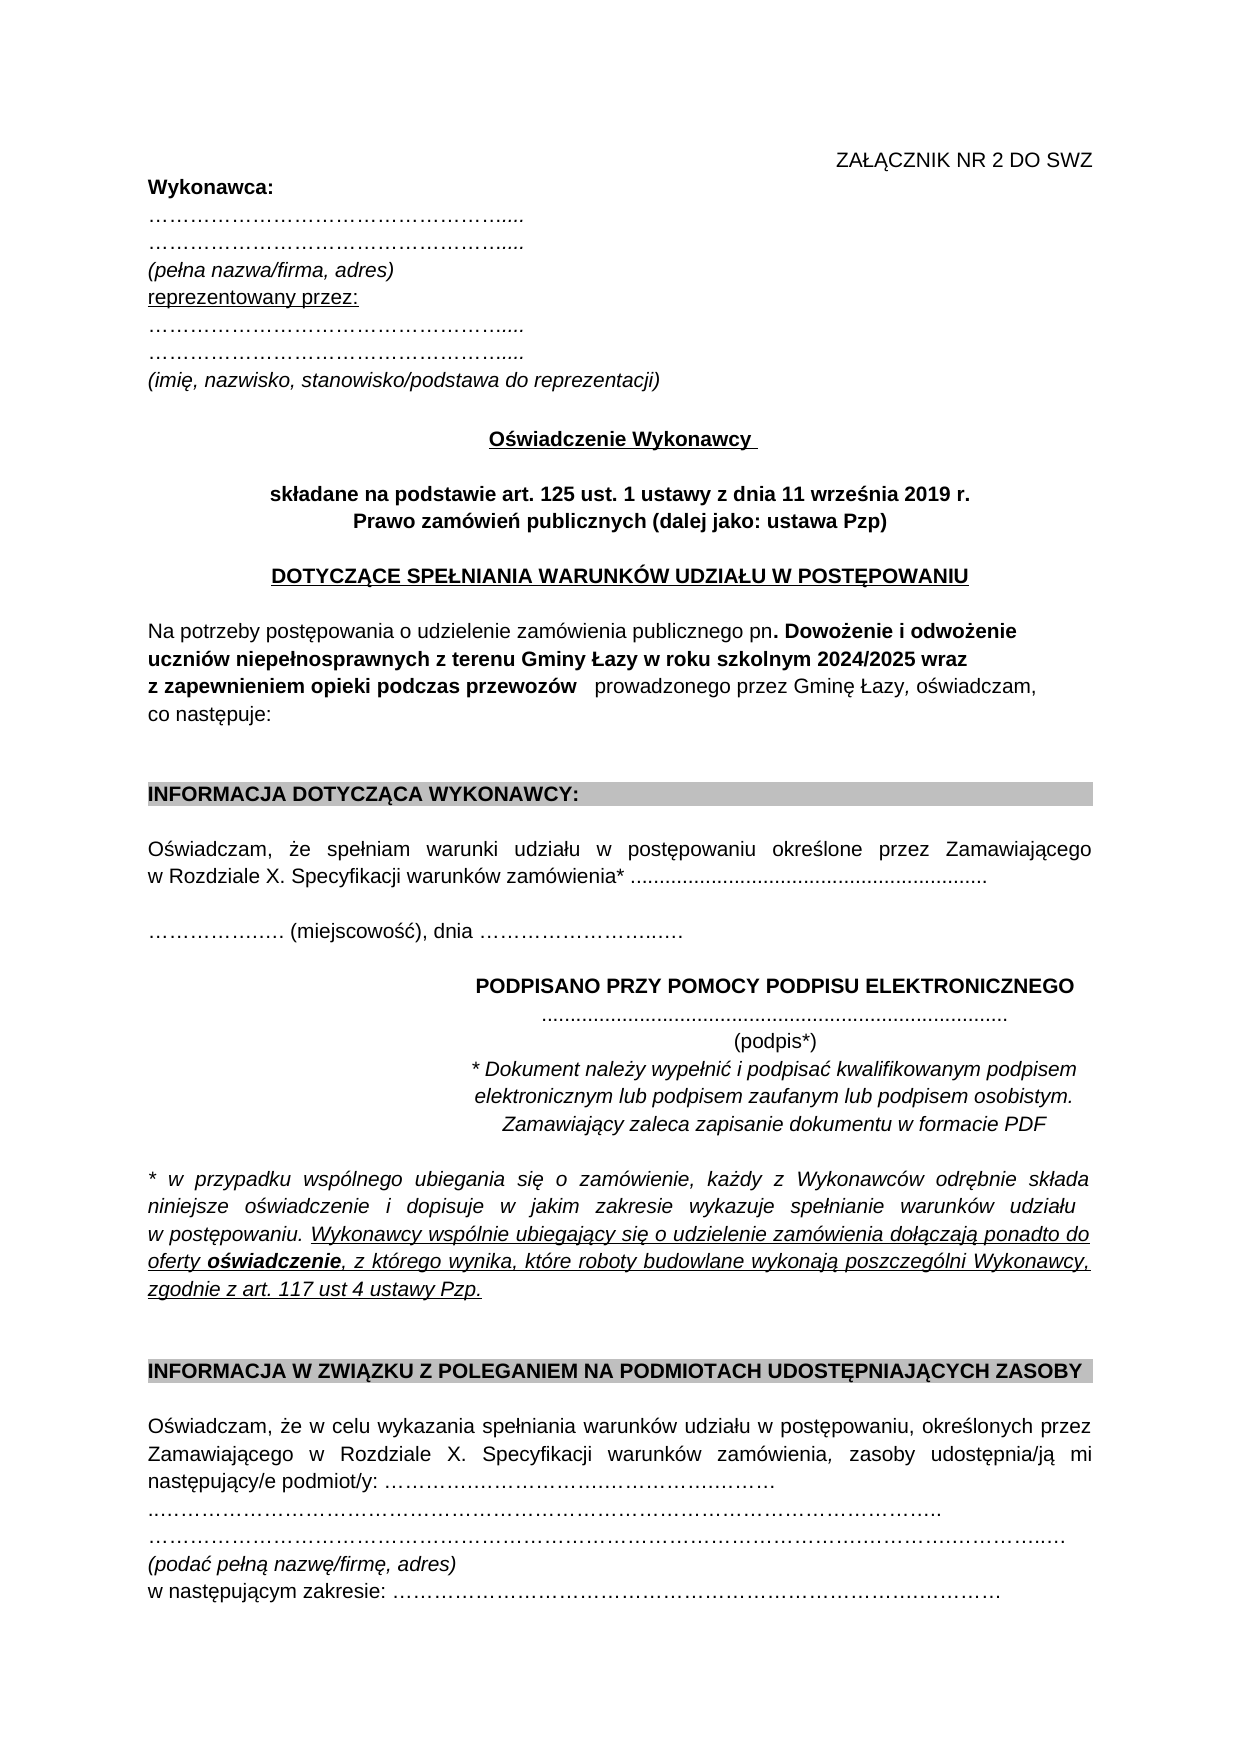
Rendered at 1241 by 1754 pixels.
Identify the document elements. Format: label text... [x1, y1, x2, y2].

text DOTYCZĄCE SPEŁNIANIA WARUNKÓW UDZIAŁU W POSTĘPOWANIU [148, 564, 1093, 588]
text ................................................................................. [458, 1002, 1093, 1026]
text * Dokument należy wypełnić i podpisać kwalifikowanym podpisem elektronicznym lub podpisem zaufanym lub podpisem osobistym. Zamawiający zaleca zapisanie dokumentu w formacie PDF [458, 1057, 1093, 1136]
text …………………………………………….... [148, 313, 654, 337]
text reprezentowany przez: [148, 285, 654, 309]
text …………………………………………….... [148, 340, 654, 364]
text (podpis*) [458, 1029, 1093, 1053]
text ZAŁĄCZNIK NR 2 DO SWZ [694, 148, 1093, 172]
text w następującym zakresie: ………………………………………………………………….………… [148, 1579, 1093, 1603]
text PODPISANO PRZY POMOCY PODPISU ELEKTRONICZNEGO [458, 974, 1093, 998]
text Oświadczam, że w celu wykazania spełniania warunków udziału w postępowaniu, określonych przez Zamawiającego w Rozdziale X. Specyfikacji warunków zamówienia, zasoby udostępnia/ją mi następujący/e podmiot/y: ………….……………….…………….……… [148, 1414, 1093, 1493]
text (pełna nazwa/firma, adres) [148, 258, 654, 282]
text Na potrzeby postępowania o udzielenie zamówienia publicznego pn. Dowożenie i odwożenie uczniów niepełnosprawnych z terenu Gminy Łazy w roku szkolnym 2024/2025 wraz z zapewnieniem opieki podczas przewozów prowadzonego przez Gminę Łazy, oświadczam, co następuje: [148, 619, 1093, 726]
text INFORMACJA W ZWIĄZKU Z POLEGANIEM NA PODMIOTACH UDOSTĘPNIAJĄCYCH ZASOBY [148, 1359, 1093, 1383]
text Oświadczenie Wykonawcy [148, 427, 1093, 451]
text (podać pełną nazwę/firmę, adres) [148, 1552, 1093, 1576]
text …………………………………………….... [148, 203, 654, 227]
text ..…………………………………………………………………………………………………..………………………………………………………………………………………….………….…………..… [148, 1497, 1093, 1548]
text Prawo zamówień publicznych (dalej jako: ustawa Pzp) [148, 509, 1093, 533]
text Wykonawca: [148, 175, 1093, 199]
text (imię, nazwisko, stanowisko/podstawa do reprezentacji) [148, 368, 812, 392]
text * w przypadku wspólnego ubiegania się o zamówienie, każdy z Wykonawców odrębnie składa niniejsze oświadczenie i dopisuje w jakim zakresie wykazuje spełnianie warunków udziału w postępowaniu. Wykonawcy wspólnie ubiegający się o udzielenie zamówienia dołączają ponadto do oferty oświadczenie, z którego wynika, które roboty budowlane wykonają poszczególni Wykonawcy, zgodnie z art. 117 ust 4 ustawy Pzp. [148, 1167, 1093, 1301]
text INFORMACJA DOTYCZĄCA WYKONAWCY: [148, 782, 1093, 806]
text …………….…. (miejscowość), dnia ……………………..…. [148, 919, 1093, 943]
text składane na podstawie art. 125 ust. 1 ustawy z dnia 11 września 2019 r. [148, 482, 1093, 506]
text Oświadczam, że spełniam warunki udziału w postępowaniu określone przez Zamawiającego w Rozdziale X. Specyfikacji warunków zamówienia* .............................................................. [148, 837, 1093, 888]
text …………………………………………….... [148, 230, 654, 254]
